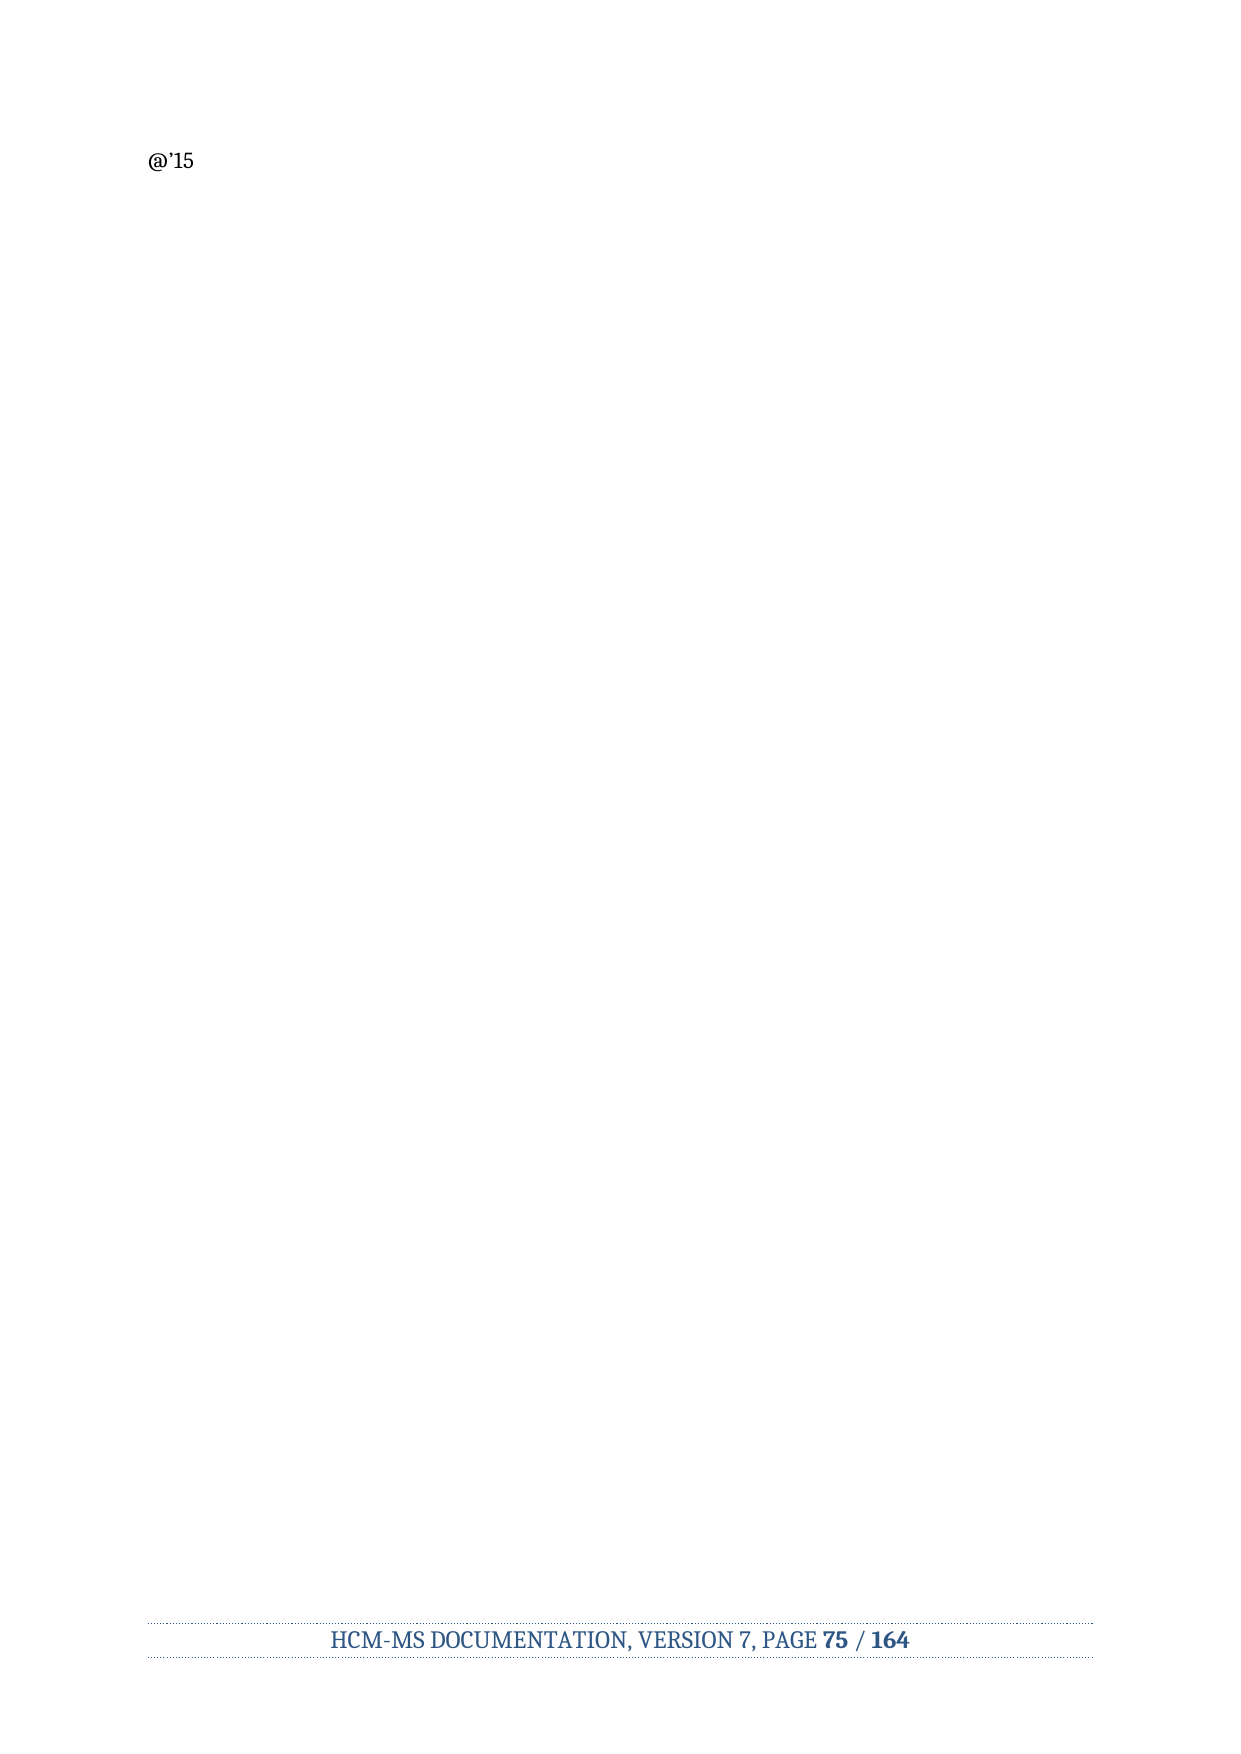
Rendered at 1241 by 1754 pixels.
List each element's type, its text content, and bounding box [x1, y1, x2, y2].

text @’15Calculate the direction from the Tx to the line point [148, 148, 1093, 174]
